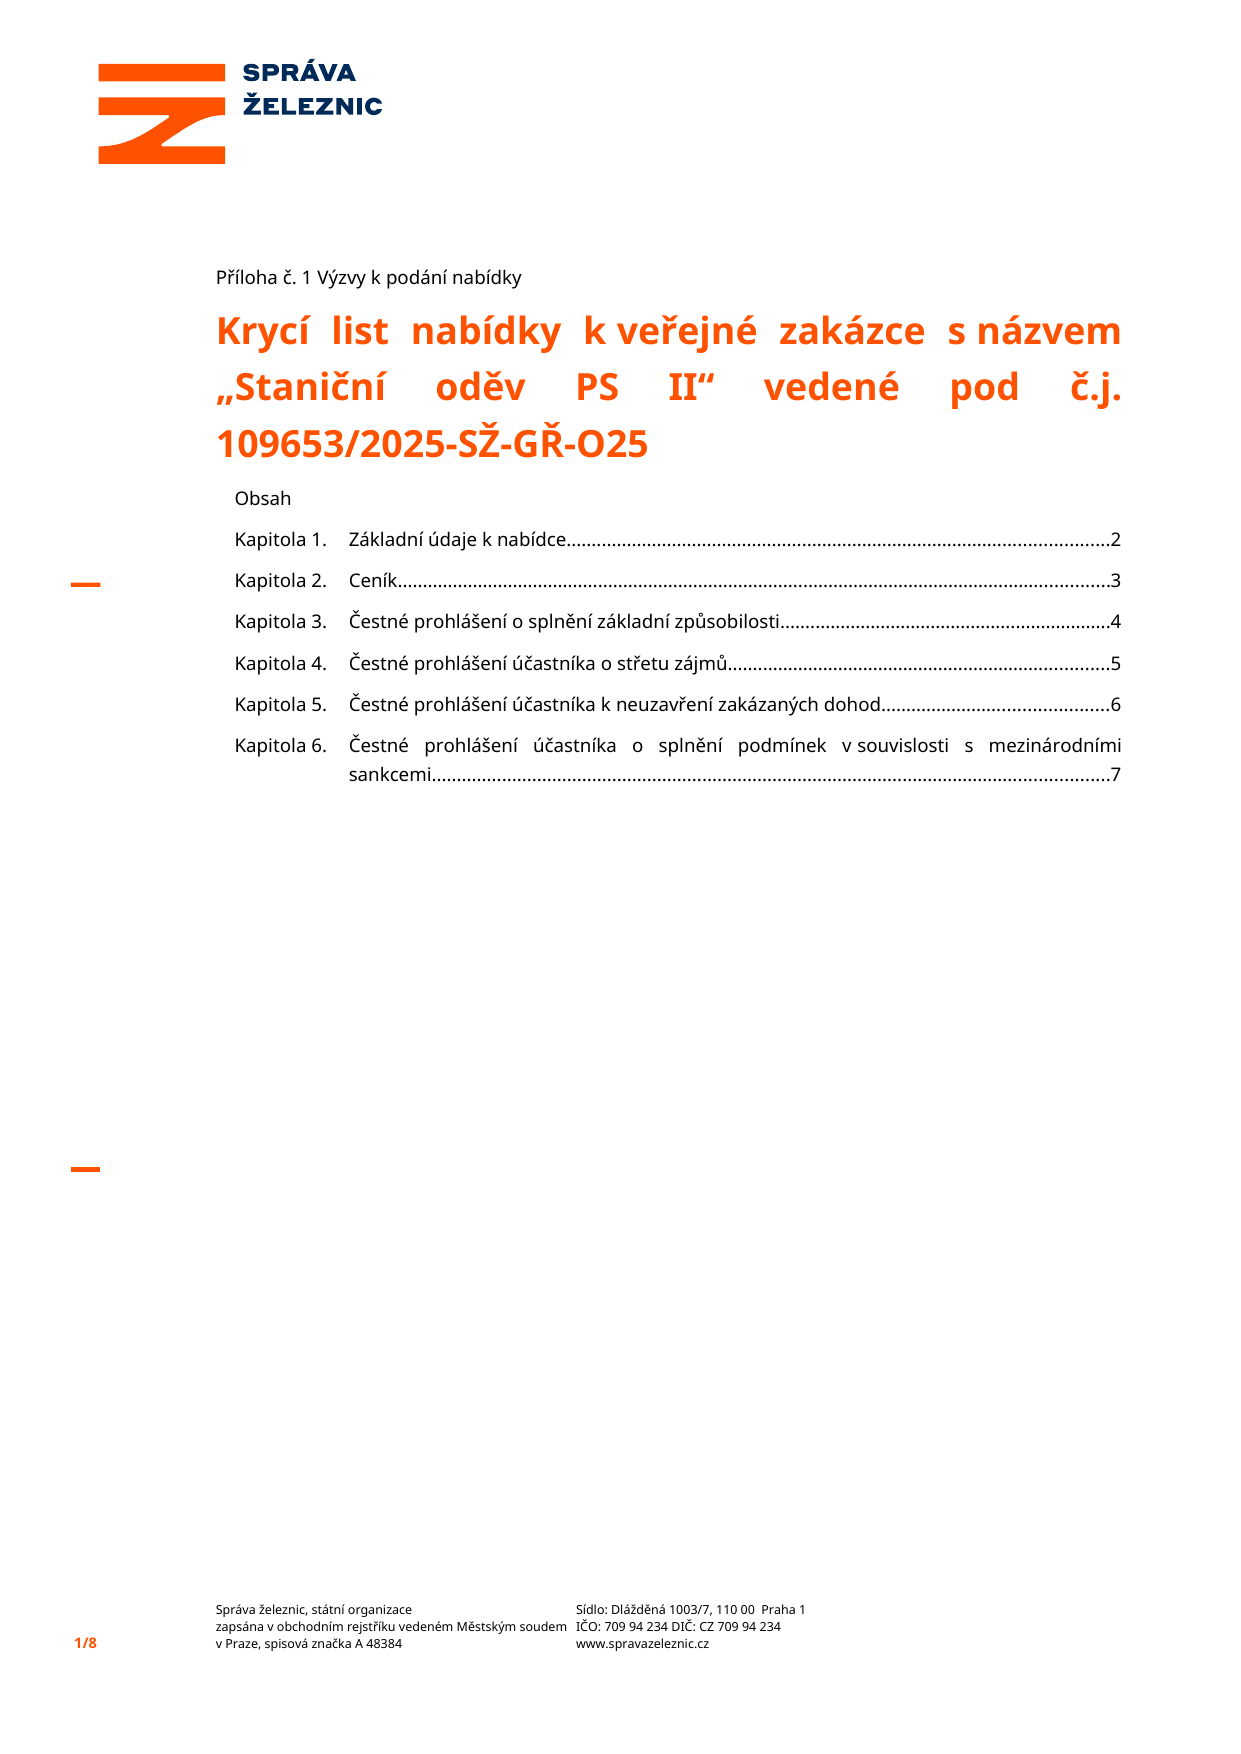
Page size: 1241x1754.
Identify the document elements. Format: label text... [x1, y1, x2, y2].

text Příloha č. 1 Výzvy k podání nabídky [216, 264, 1122, 289]
text Krycí list nabídky k veřejné zakázce s názvem „Staniční oděv PS II“ vedené pod č.j. 109653/2025-SŽ-GŘ-O25 [216, 304, 1122, 468]
